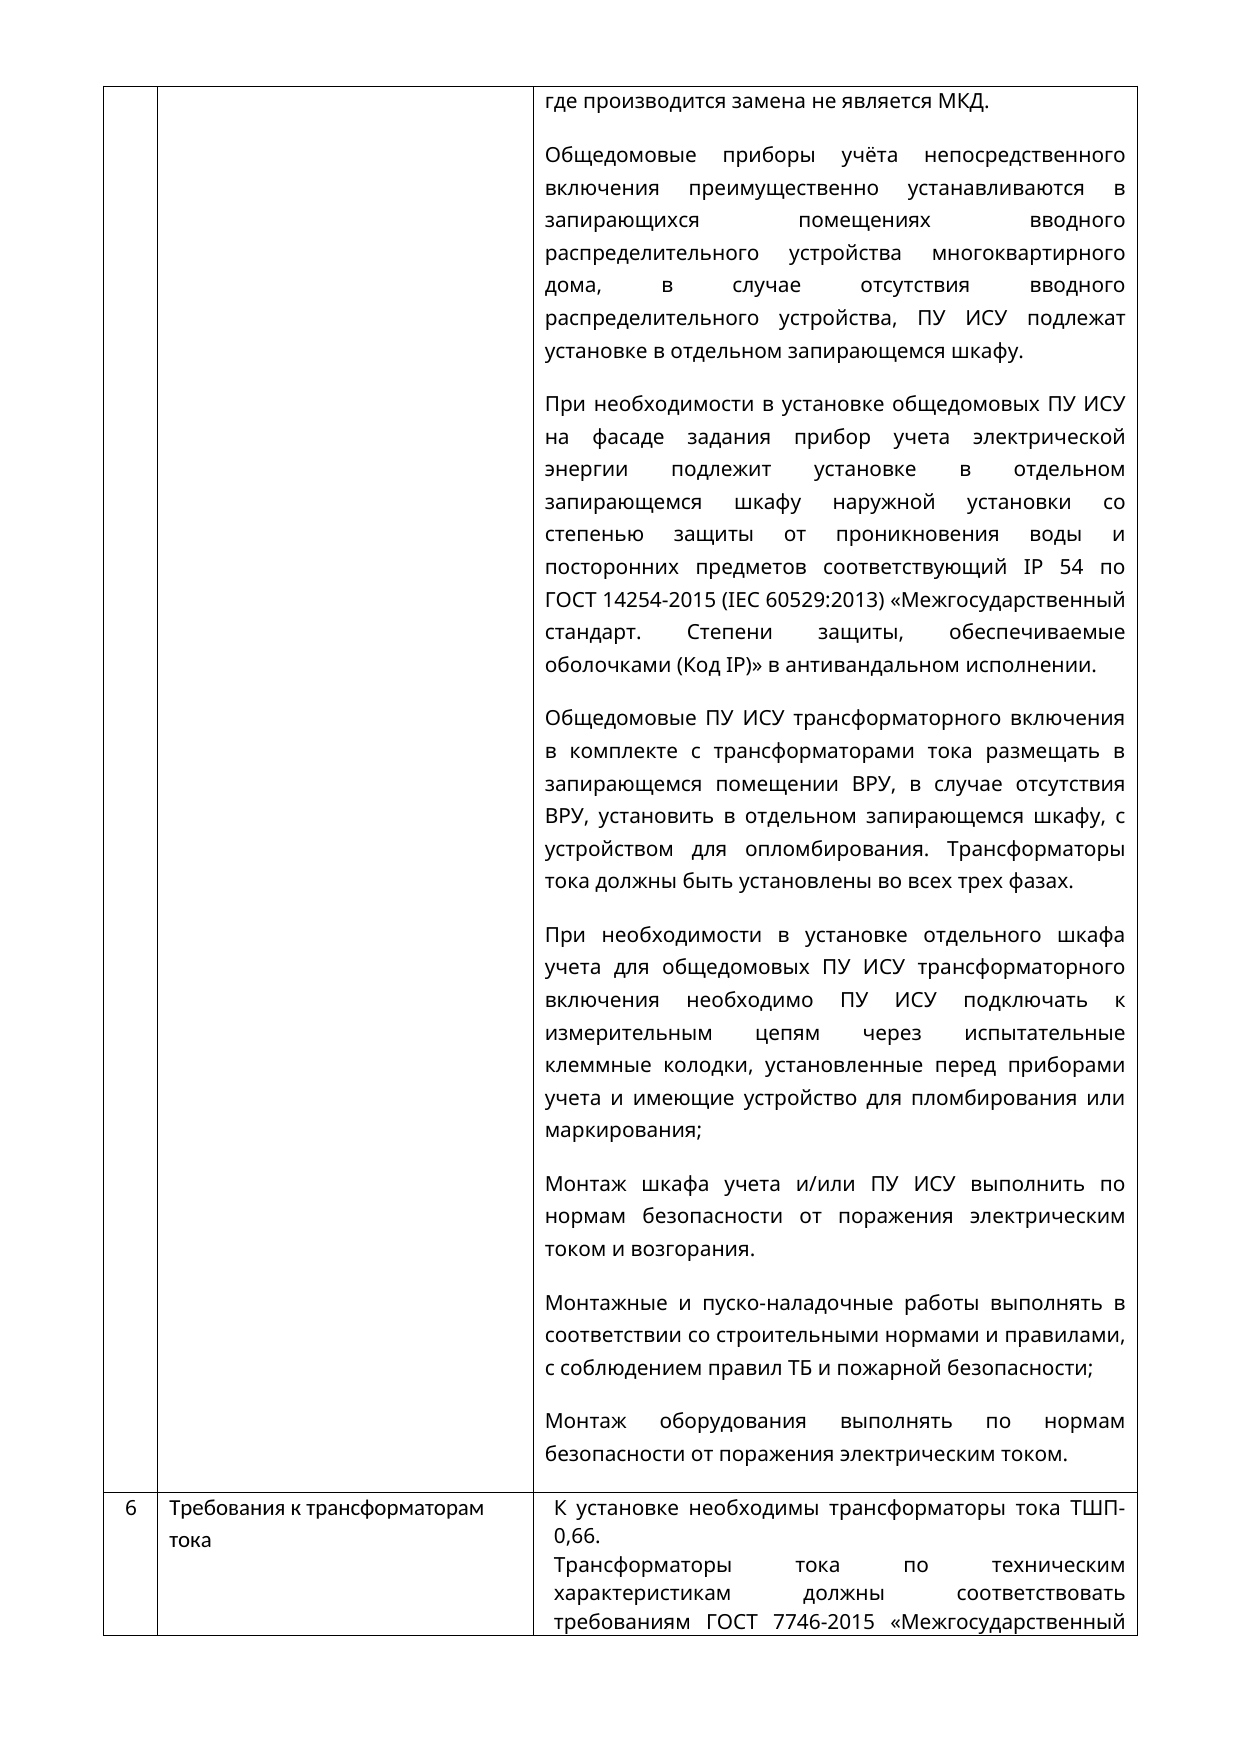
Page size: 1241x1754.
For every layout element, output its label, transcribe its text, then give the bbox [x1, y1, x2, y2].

table_cell 5 [104, 87, 157, 1492]
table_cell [158, 1493, 533, 1635]
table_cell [534, 1493, 1137, 1635]
table_cell 6 [104, 1493, 157, 1635]
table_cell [158, 87, 533, 1492]
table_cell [534, 87, 1137, 1492]
